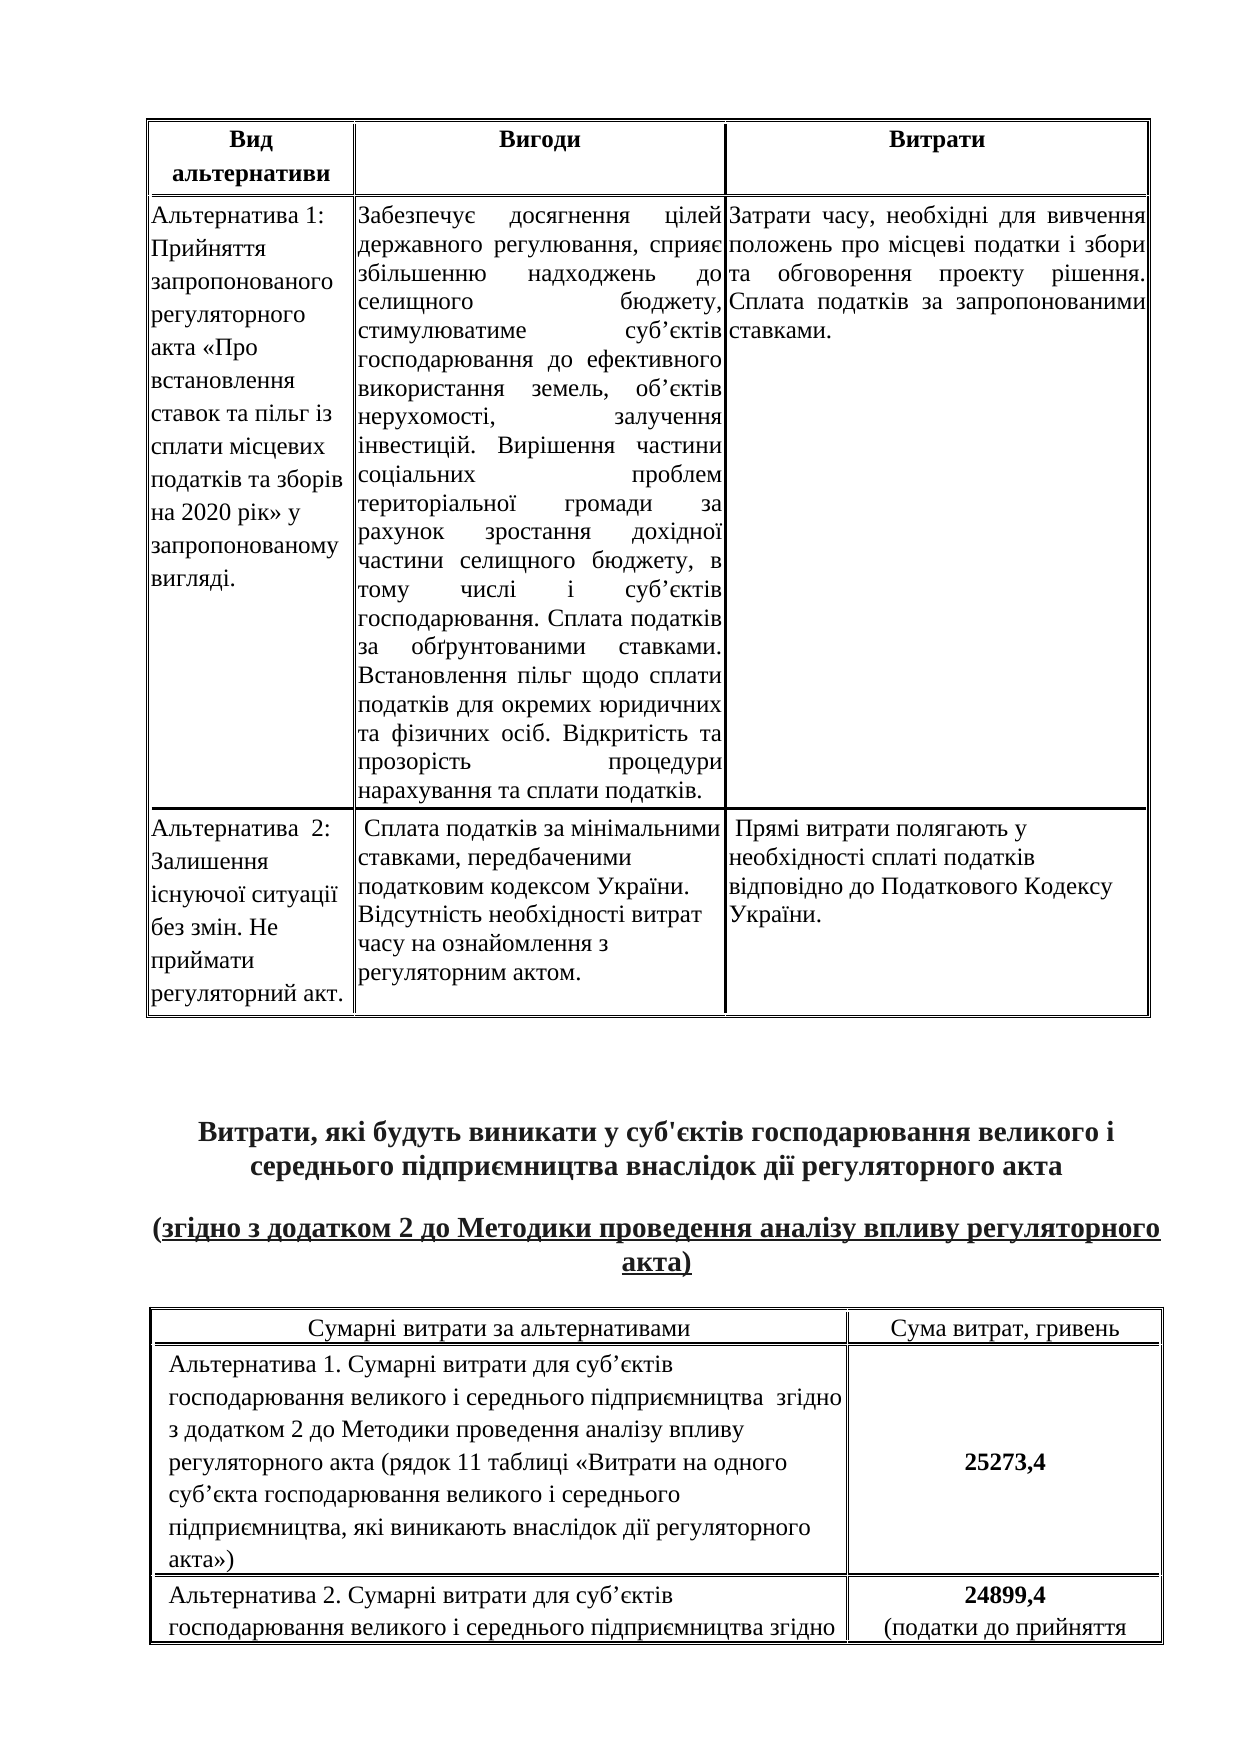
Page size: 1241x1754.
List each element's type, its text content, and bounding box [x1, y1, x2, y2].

table_cell Альтернатива 1: Прийняття запропонованого регуляторного акта «Про встановлення ставок та пільг із сплати місцевих податків та зборів на 2020 рік» у запропонованому вигляді. [148, 194, 354, 807]
table_cell Альтернатива 2: Залишення існуючої ситуації без змін. Не приймати регуляторний акт. [149, 807, 354, 1014]
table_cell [848, 1573, 1161, 1641]
table_cell Затрати часу, необхідні для вивчення положень про місцеві податки і збори та обговорення проекту рішення. Сплата податків за запропонованими ставками. [725, 194, 1149, 807]
table_cell Прямі витрати полягають у необхідності сплаті податків відповідно до Податкового Кодексу України. [725, 807, 1147, 1014]
table_header Вигоди [355, 122, 725, 194]
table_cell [152, 1573, 848, 1641]
text Витрати, які будуть виникати у суб'єктів господарювання великого і середнього підприємництва внаслідок дії регуляторного акта [151, 1114, 1162, 1181]
table_cell Забезпечує досягнення цілей державного регулювання, сприяє збільшенню надходжень до селищного бюджету, стимулюватиме суб’єктів господарювання до ефективного використання земель, об’єктів нерухомості, залучення інвестицій. Вирішення частини соціальних проблем територіальної громади за рахунок зростання дохідної частини селищного бюджету, в тому числі і суб’єктів господарювання. Сплата податків за обґрунтованими ставками. Встановлення пільг щодо сплати податків для окремих юридичних та фізичних осіб. Відкритість та прозорість процедури нарахування та сплати податків. [356, 197, 724, 807]
text (згідно з додатком 2 до Методики проведення аналізу впливу регуляторного акта) [151, 1210, 1162, 1277]
table_header Витрати [725, 122, 1147, 194]
table_header Сума витрат, гривень [848, 1310, 1161, 1342]
table_cell Альтернатива 1. Сумарні витрати для суб’єктів господарювання великого і середнього підприємництва згідно з додатком 2 до Методики проведення аналізу впливу регуляторного акта (рядок 11 таблиці «Витрати на одного суб’єкта господарювання великого і середнього підприємництва, які виникають внаслідок дії регуляторного акта») [152, 1342, 846, 1573]
table_header Вид альтернативи [149, 122, 354, 194]
table_cell Сплата податків за мінімальними ставками, передбаченими податковим кодексом України. Відсутність необхідності витрат часу на ознайомлення з регуляторним актом. [355, 810, 725, 1014]
table_cell 25273,4 [849, 1342, 1161, 1573]
table_header Сумарні витрати за альтернативами [152, 1310, 848, 1342]
